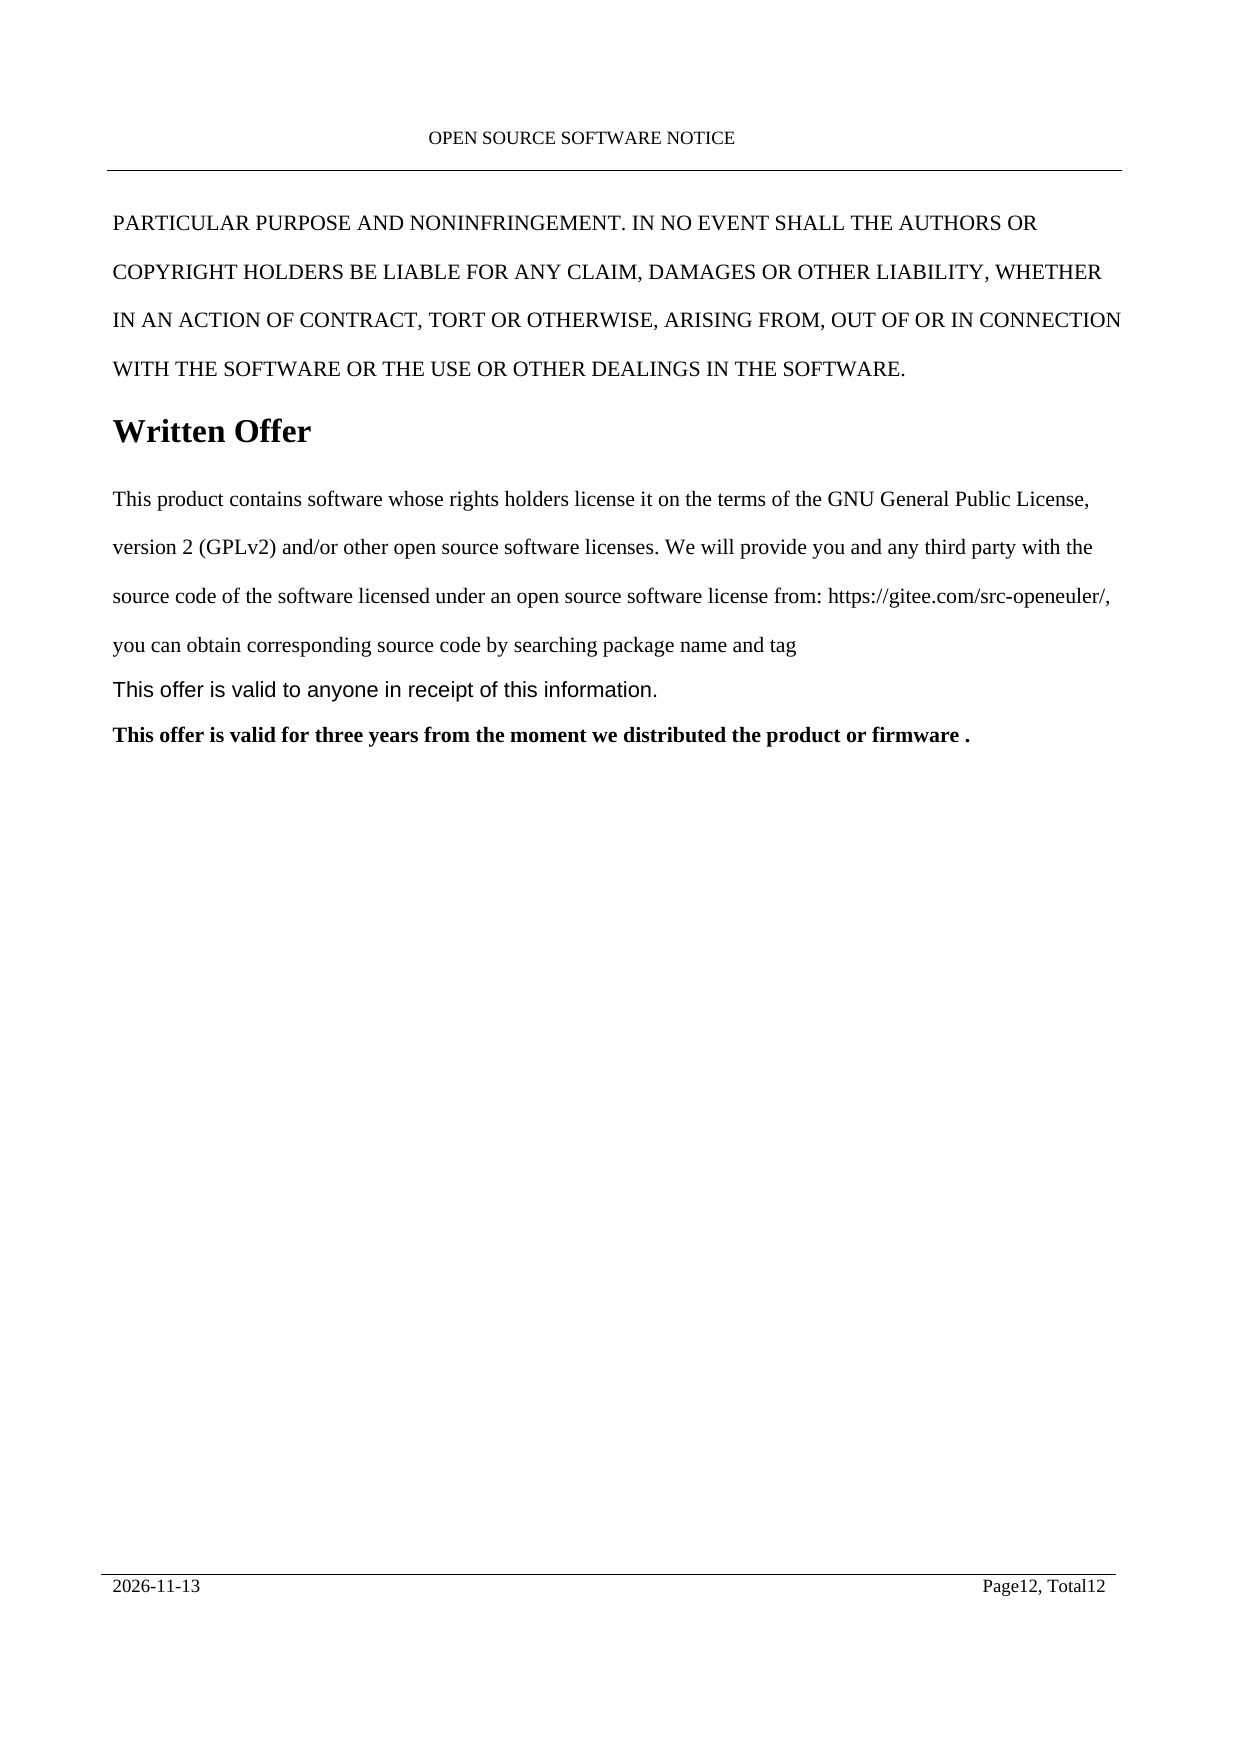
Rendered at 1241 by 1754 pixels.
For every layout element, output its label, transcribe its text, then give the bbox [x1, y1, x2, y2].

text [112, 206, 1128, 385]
text This offer is valid for three years from the moment we distributed the product or firmware . [112, 718, 1128, 751]
text This offer is valid to anyone in receipt of this information. [112, 673, 1128, 706]
text Written Offer [112, 398, 1128, 463]
text This product contains software whose rights holders license it on the terms of the GNU General Public License, version 2 (GPLv2) and/or other open source software licenses. We will provide you and any third party with the source code of the software licensed under an open source software license from: https://gitee.com/src-openeuler/, you can obtain corresponding source code by searching package name and tag [112, 482, 1128, 661]
